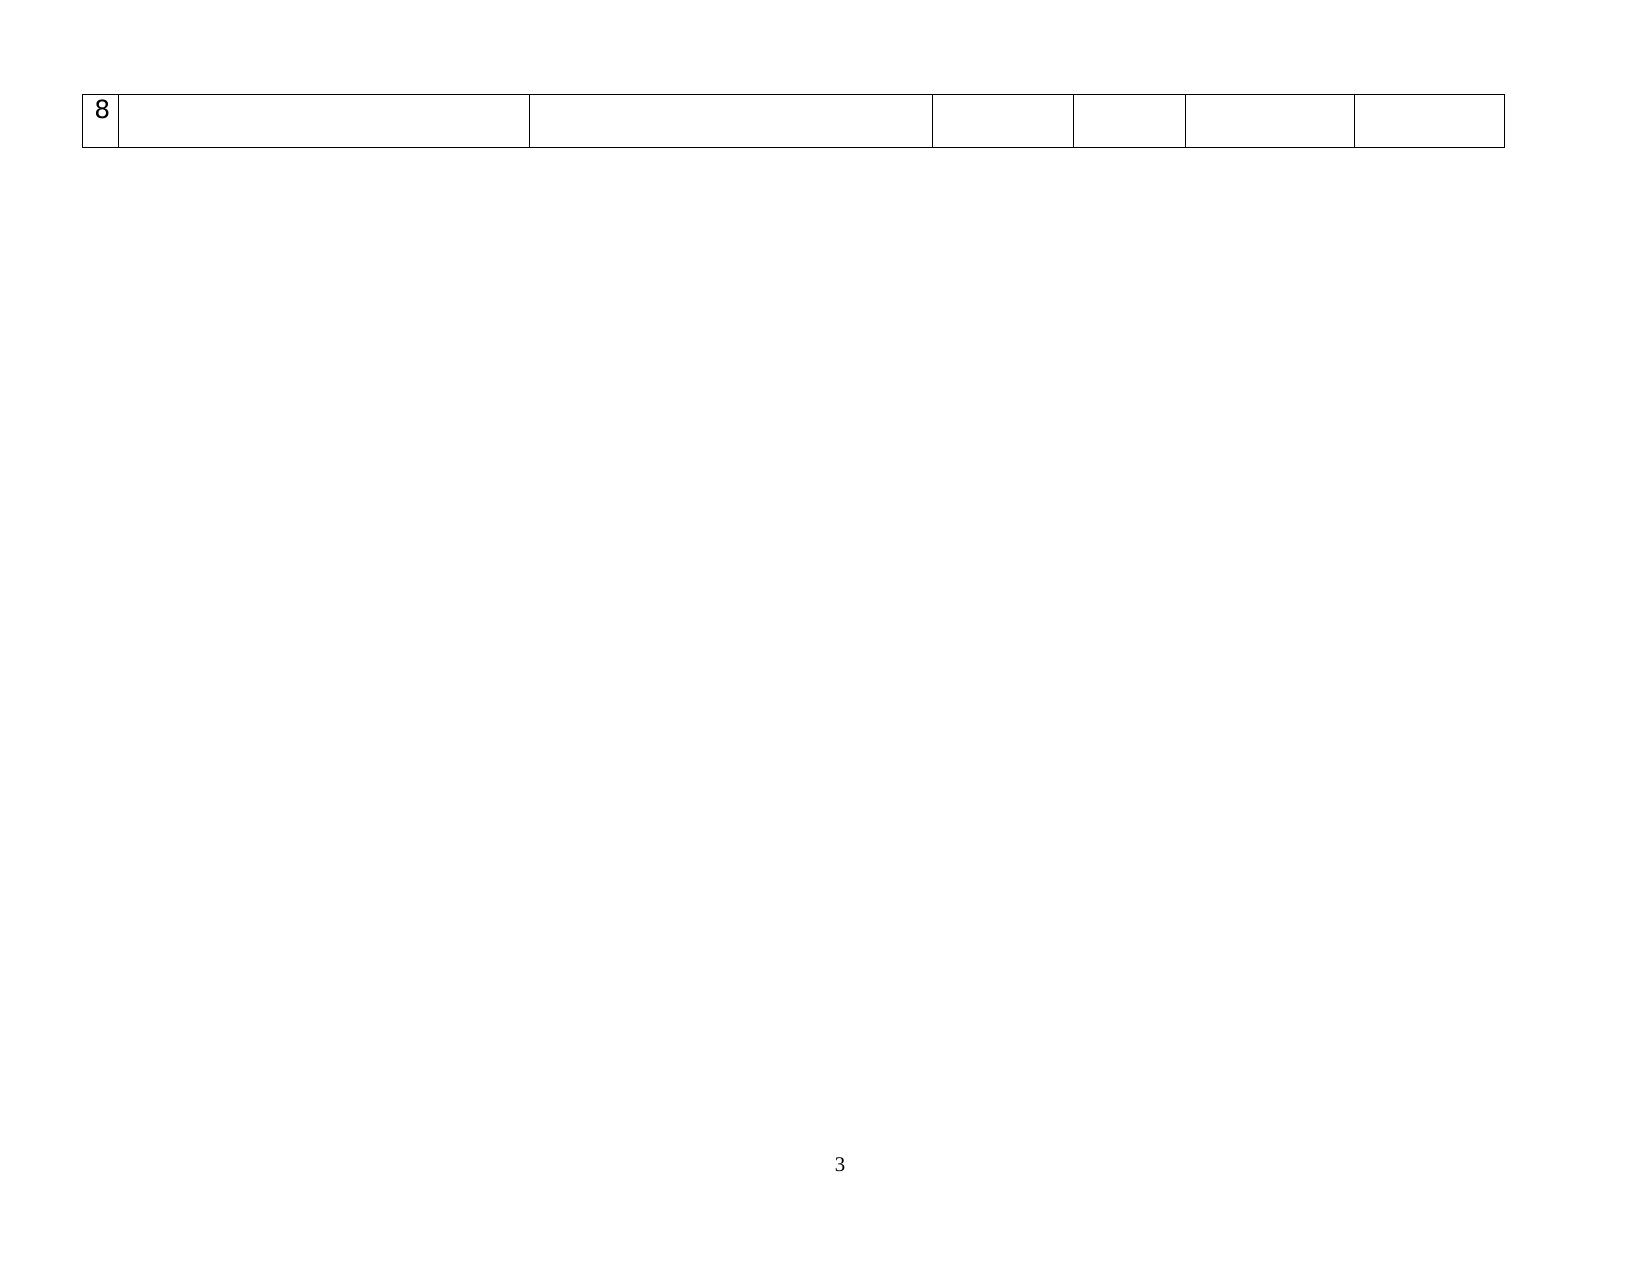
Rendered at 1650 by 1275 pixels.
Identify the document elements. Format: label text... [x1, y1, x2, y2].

table_cell [1355, 95, 1504, 147]
table_cell [119, 95, 529, 147]
table_cell 8 [83, 95, 118, 147]
table_cell [530, 95, 932, 147]
table_cell [933, 95, 1073, 147]
table_cell [1186, 95, 1354, 147]
table_cell [1074, 95, 1185, 147]
